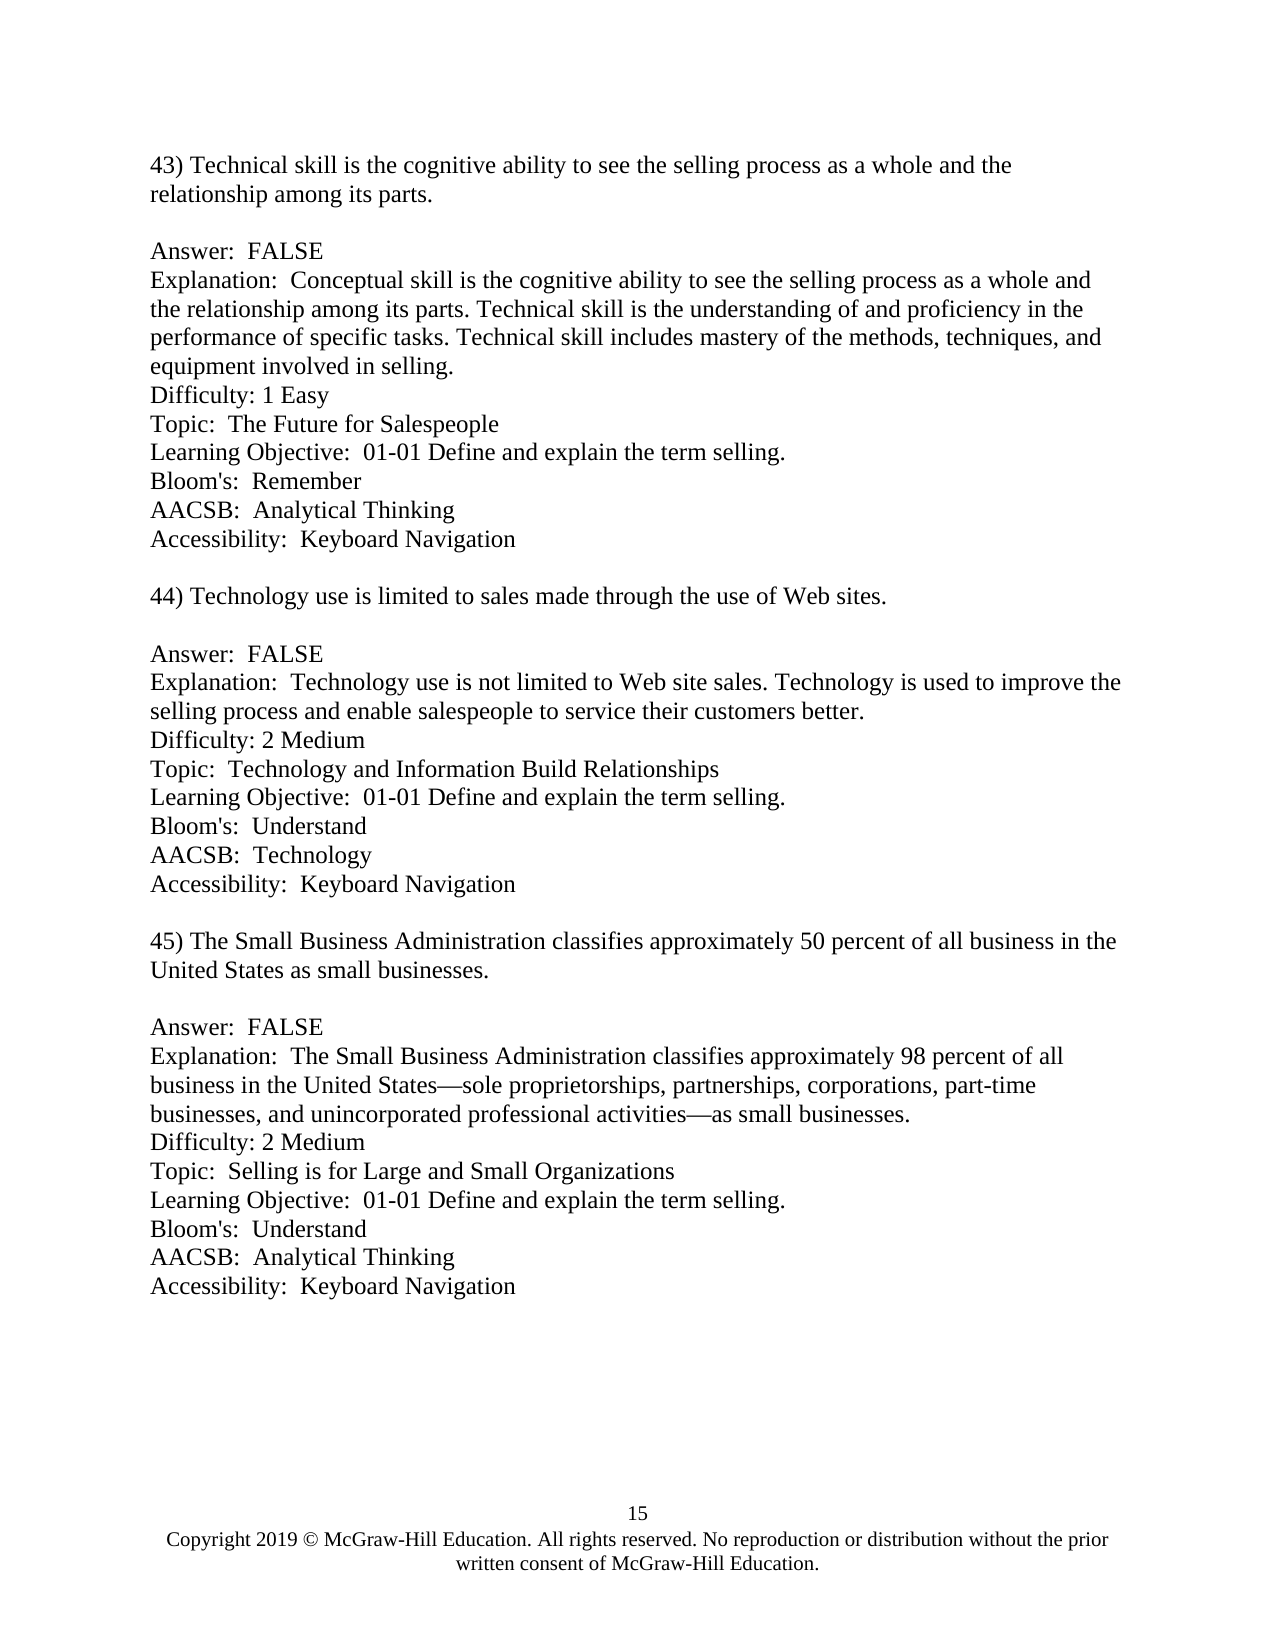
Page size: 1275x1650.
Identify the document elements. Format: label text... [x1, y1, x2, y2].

text AACSB: Technology [150, 840, 1125, 869]
text Learning Objective: 01-01 Define and explain the term selling. [150, 782, 1125, 811]
text Topic: The Future for Salespeople [150, 409, 1125, 437]
text Bloom's: Understand [150, 1214, 1125, 1242]
text Learning Objective: 01-01 Define and explain the term selling. [150, 437, 1125, 466]
text Learning Objective: 01-01 Define and explain the term selling. [150, 1185, 1125, 1214]
text 44) Technology use is limited to sales made through the use of Web sites. [150, 581, 1125, 610]
text Accessibility: Keyboard Navigation [150, 869, 1125, 897]
text Answer: FALSE [150, 1012, 1125, 1041]
text Accessibility: Keyboard Navigation [150, 524, 1125, 552]
text 43) Technical skill is the cognitive ability to see the selling process as a whole and the relationship among its parts. [150, 150, 1125, 207]
text AACSB: Analytical Thinking [150, 495, 1125, 524]
text Bloom's: Understand [150, 811, 1125, 840]
text Difficulty: 2 Medium [150, 725, 1125, 754]
text Bloom's: Remember [150, 466, 1125, 495]
text 45) The Small Business Administration classifies approximately 50 percent of all business in the United States as small businesses. [150, 926, 1125, 984]
text Explanation: Conceptual skill is the cognitive ability to see the selling process as a whole and the relationship among its parts. Technical skill is the understanding of and proficiency in the performance of specific tasks. Technical skill includes mastery of the methods, techniques, and equipment involved in selling. [150, 265, 1125, 380]
text AACSB: Analytical Thinking [150, 1242, 1125, 1271]
text Explanation: Technology use is not limited to Web site sales. Technology is used to improve the selling process and enable salespeople to service their customers better. [150, 667, 1125, 725]
text Difficulty: 2 Medium [150, 1127, 1125, 1156]
text Topic: Technology and Information Build Relationships [150, 754, 1125, 782]
text Topic: Selling is for Large and Small Organizations [150, 1156, 1125, 1185]
text Explanation: The Small Business Administration classifies approximately 98 percent of all business in the United States—sole proprietorships, partnerships, corporations, part-time businesses, and unincorporated professional activities—as small businesses. [150, 1041, 1125, 1127]
text Answer: FALSE [150, 639, 1125, 667]
text Difficulty: 1 Easy [150, 380, 1125, 409]
text Answer: FALSE [150, 236, 1125, 265]
text Accessibility: Keyboard Navigation [150, 1271, 1125, 1300]
